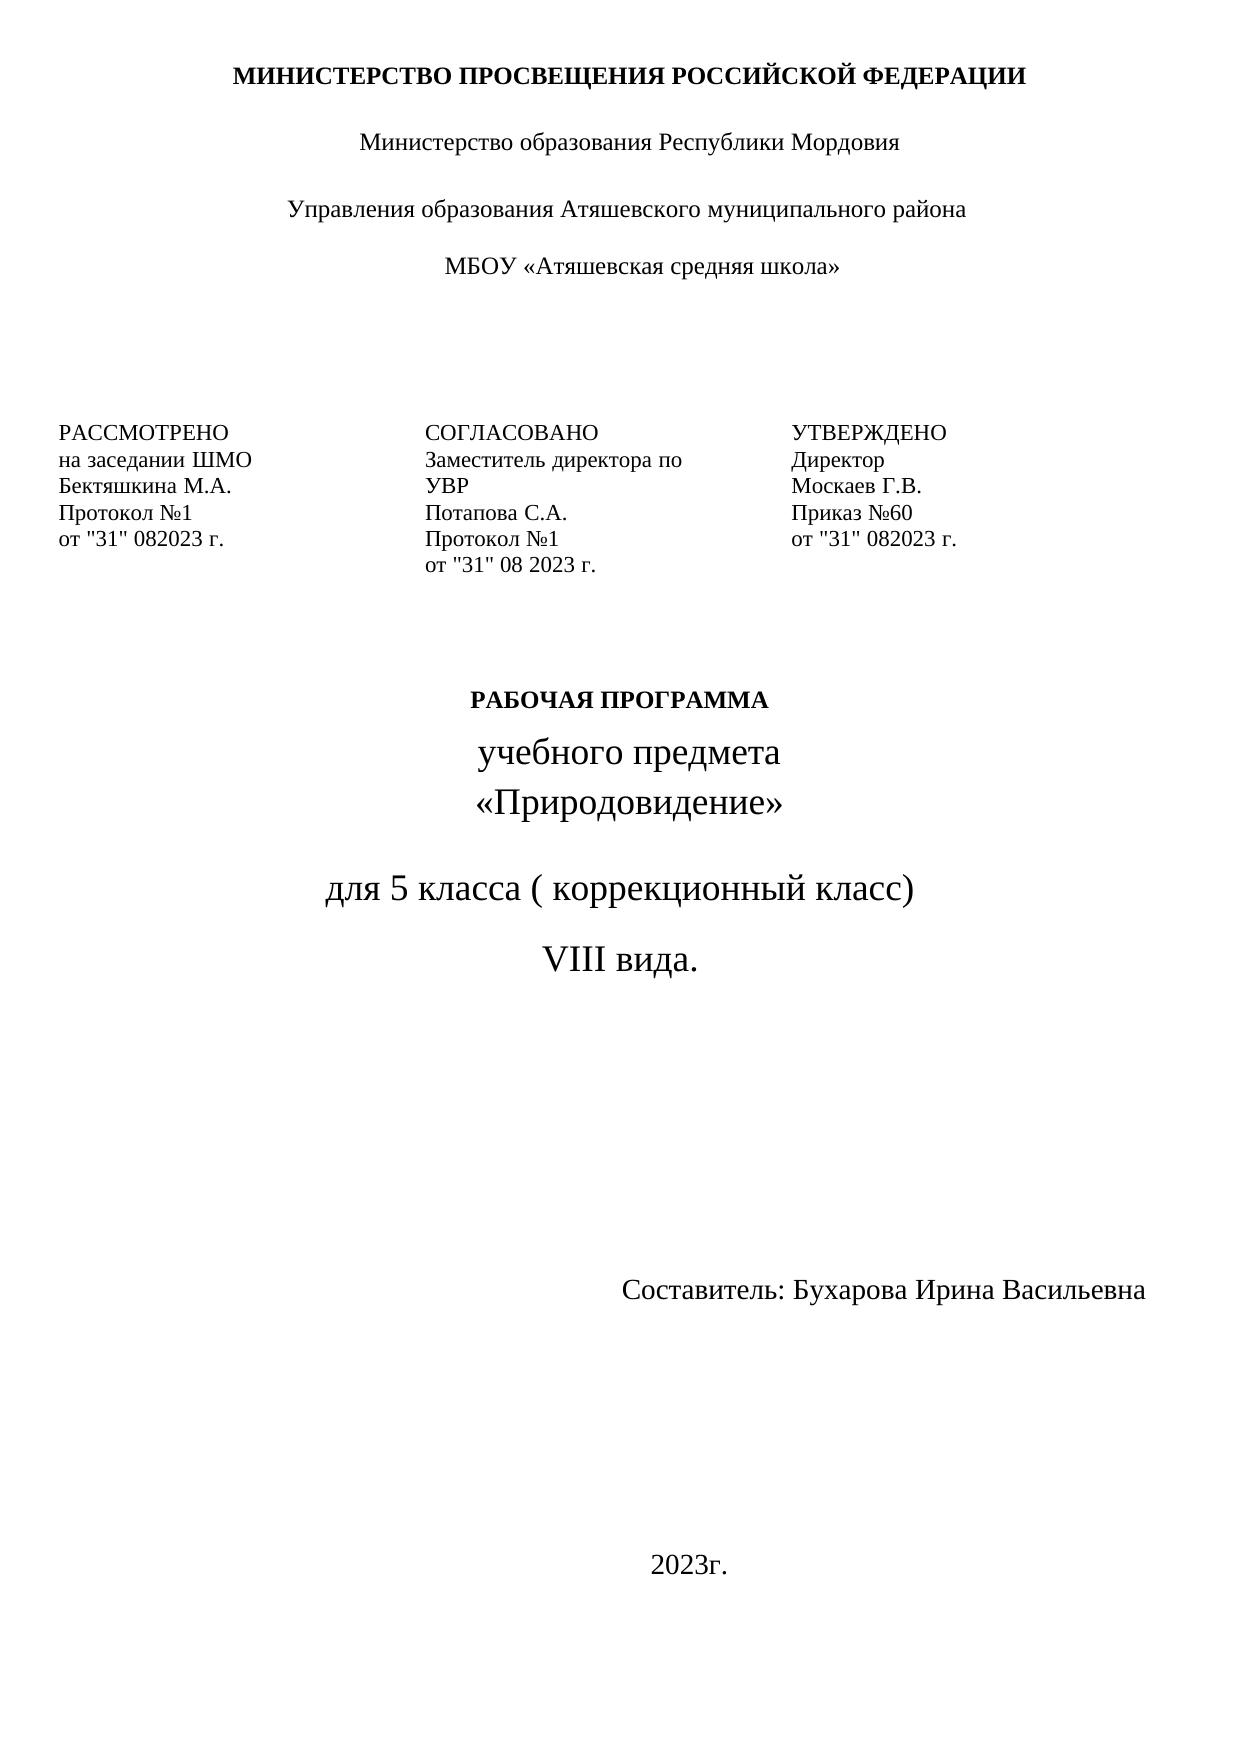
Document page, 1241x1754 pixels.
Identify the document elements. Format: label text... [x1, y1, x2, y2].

text от "31" 08 2023 г. [425, 551, 731, 578]
text Составитель: Бухарова Ирина Васильевна [58, 1272, 1146, 1306]
text МБОУ «Атяшевская средняя школа» [58, 251, 1027, 280]
text Заместитель директора по УВР [425, 446, 731, 498]
text Приказ №60 [791, 498, 1182, 525]
text УТВЕРЖДЕНО [791, 419, 1182, 446]
text учебного предмета [231, 730, 1027, 773]
text 2023г. [227, 1547, 1152, 1581]
text РАБОЧАЯ ПРОГРАММА [470, 685, 769, 714]
text от "31" 082023 г. [58, 525, 259, 551]
text СОГЛАСОВАНО [425, 419, 731, 446]
text Министерство образования Республики Мордовия [232, 127, 1027, 156]
text «Природовидение» [232, 779, 1027, 822]
text Бектяшкина М.А. [58, 472, 259, 498]
text Потапова С.А. [425, 498, 731, 525]
text для 5 класса ( коррекционный класс) [58, 866, 1182, 909]
text РАССМОТРЕНО [58, 419, 259, 446]
text VIII вида. [58, 936, 1182, 979]
text Москаев Г.В. [791, 472, 1182, 498]
text на заседании ШМО [58, 446, 259, 472]
text МИНИСТЕРСТВО ПРОСВЕЩЕНИЯ РОССИЙСКОЙ ФЕДЕРАЦИИ [232, 61, 1027, 90]
text Управления образования Атяшевского муниципального района [226, 194, 1027, 222]
text Протокол №1 [58, 498, 259, 525]
text Директор [791, 446, 1182, 472]
text Протокол №1 [425, 525, 731, 551]
text от "31" 082023 г. [791, 525, 1182, 551]
